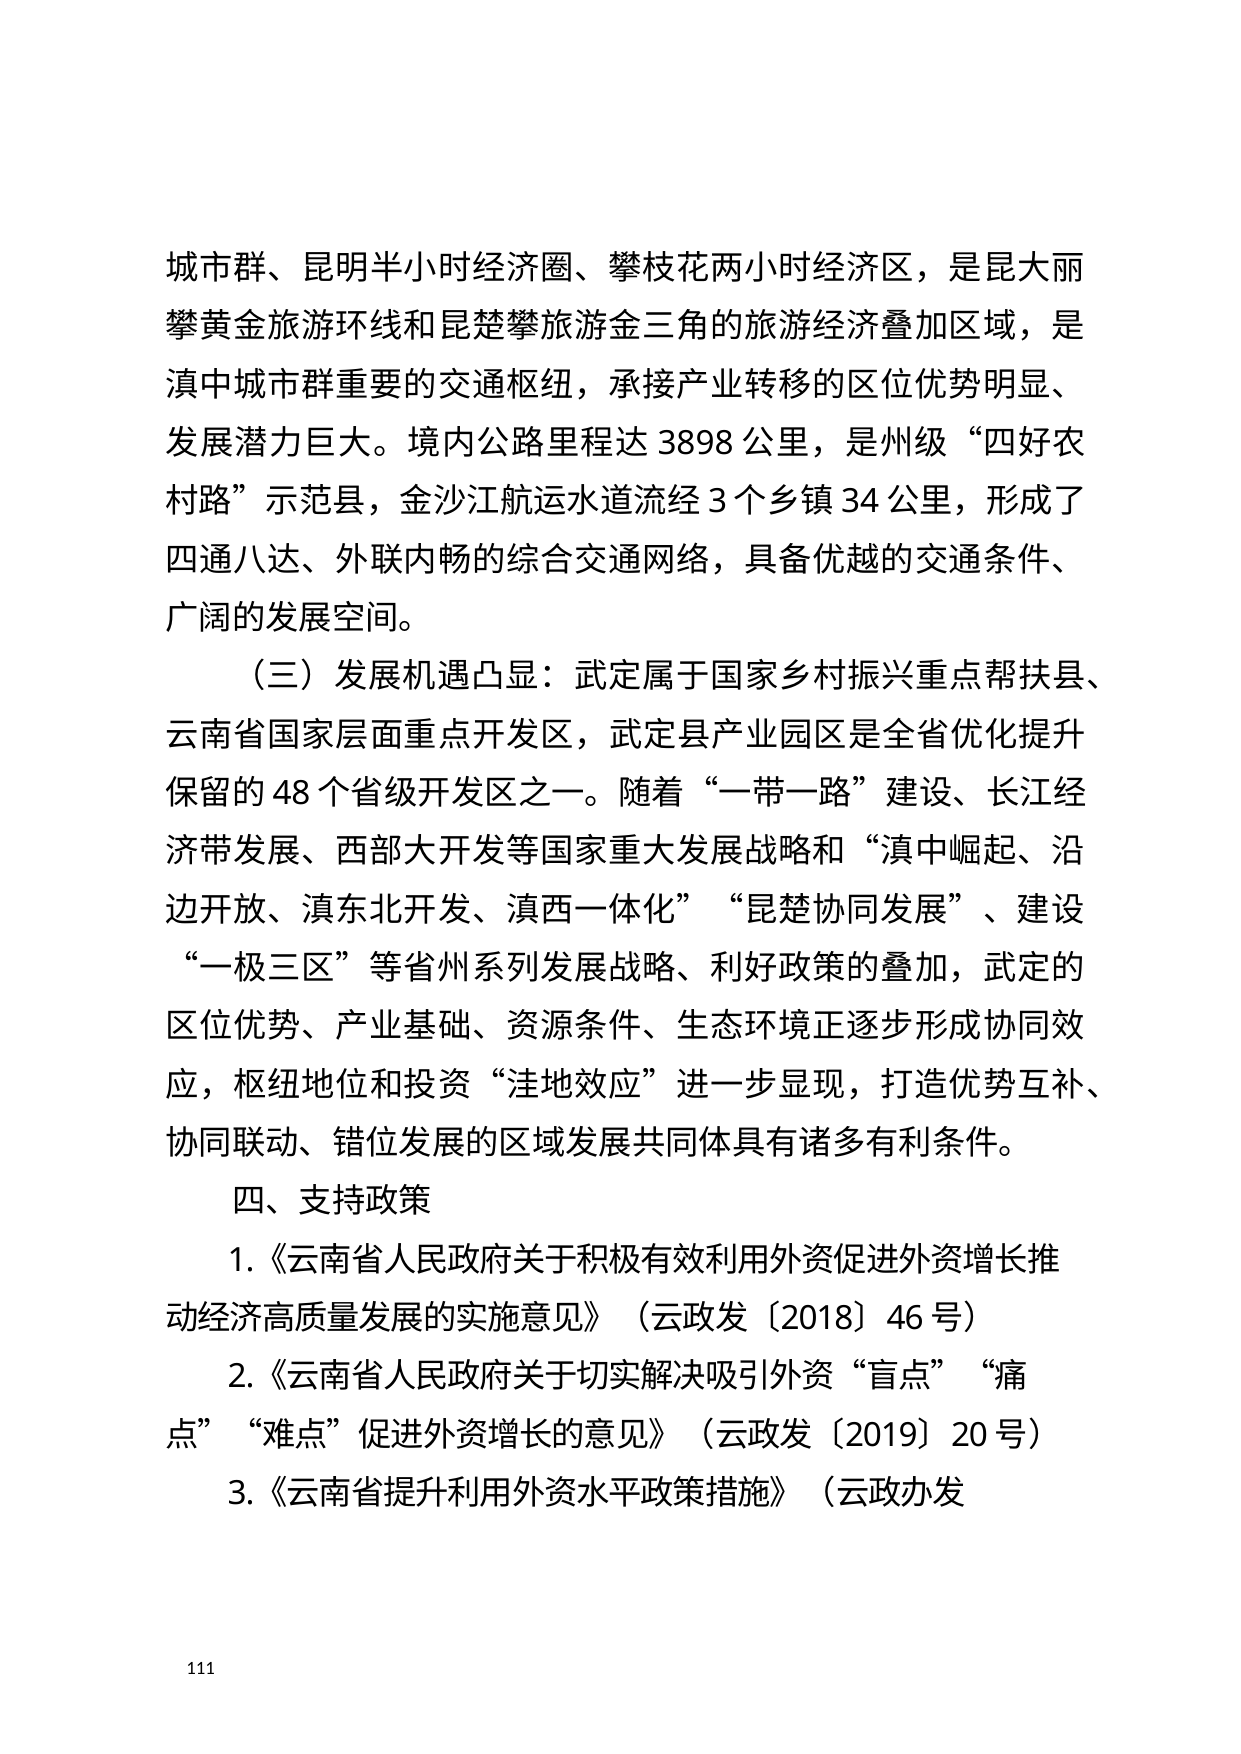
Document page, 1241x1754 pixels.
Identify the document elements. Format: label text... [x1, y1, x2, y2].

list 四、支持政策 [165, 1166, 1087, 1224]
text （三）发展机遇凸显：武定属于国家乡村振兴重点帮扶县、云南省国家层面重点开发区，武定县产业园区是全省优化提升保留的48个省级开发区之一。随着“一带一路”建设、长江经济带发展、西部大开发等国家重大发展战略和“滇中崛起、沿边开放、滇东北开发、滇西一体化”“昆楚协同发展”、建设“一极三区”等省州系列发展战略、利好政策的叠加，武定的区位优势、产业基础、资源条件、生态环境正逐步形成协同效应，枢纽地位和投资“洼地效应”进一步显现，打造优势互补、协同联动、错位发展的区域发展共同体具有诸多有利条件。 [165, 641, 1087, 1166]
text 2.《云南省人民政府关于切实解决吸引外资“盲点”“痛点”“难点”促进外资增长的意见》（云政发〔2019〕20号） [165, 1341, 1087, 1458]
text 1.《云南省人民政府关于积极有效利用外资促进外资增长推动经济高质量发展的实施意见》（云政发〔2018〕46号） [165, 1224, 1087, 1341]
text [165, 233, 1087, 641]
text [165, 1458, 1087, 1516]
